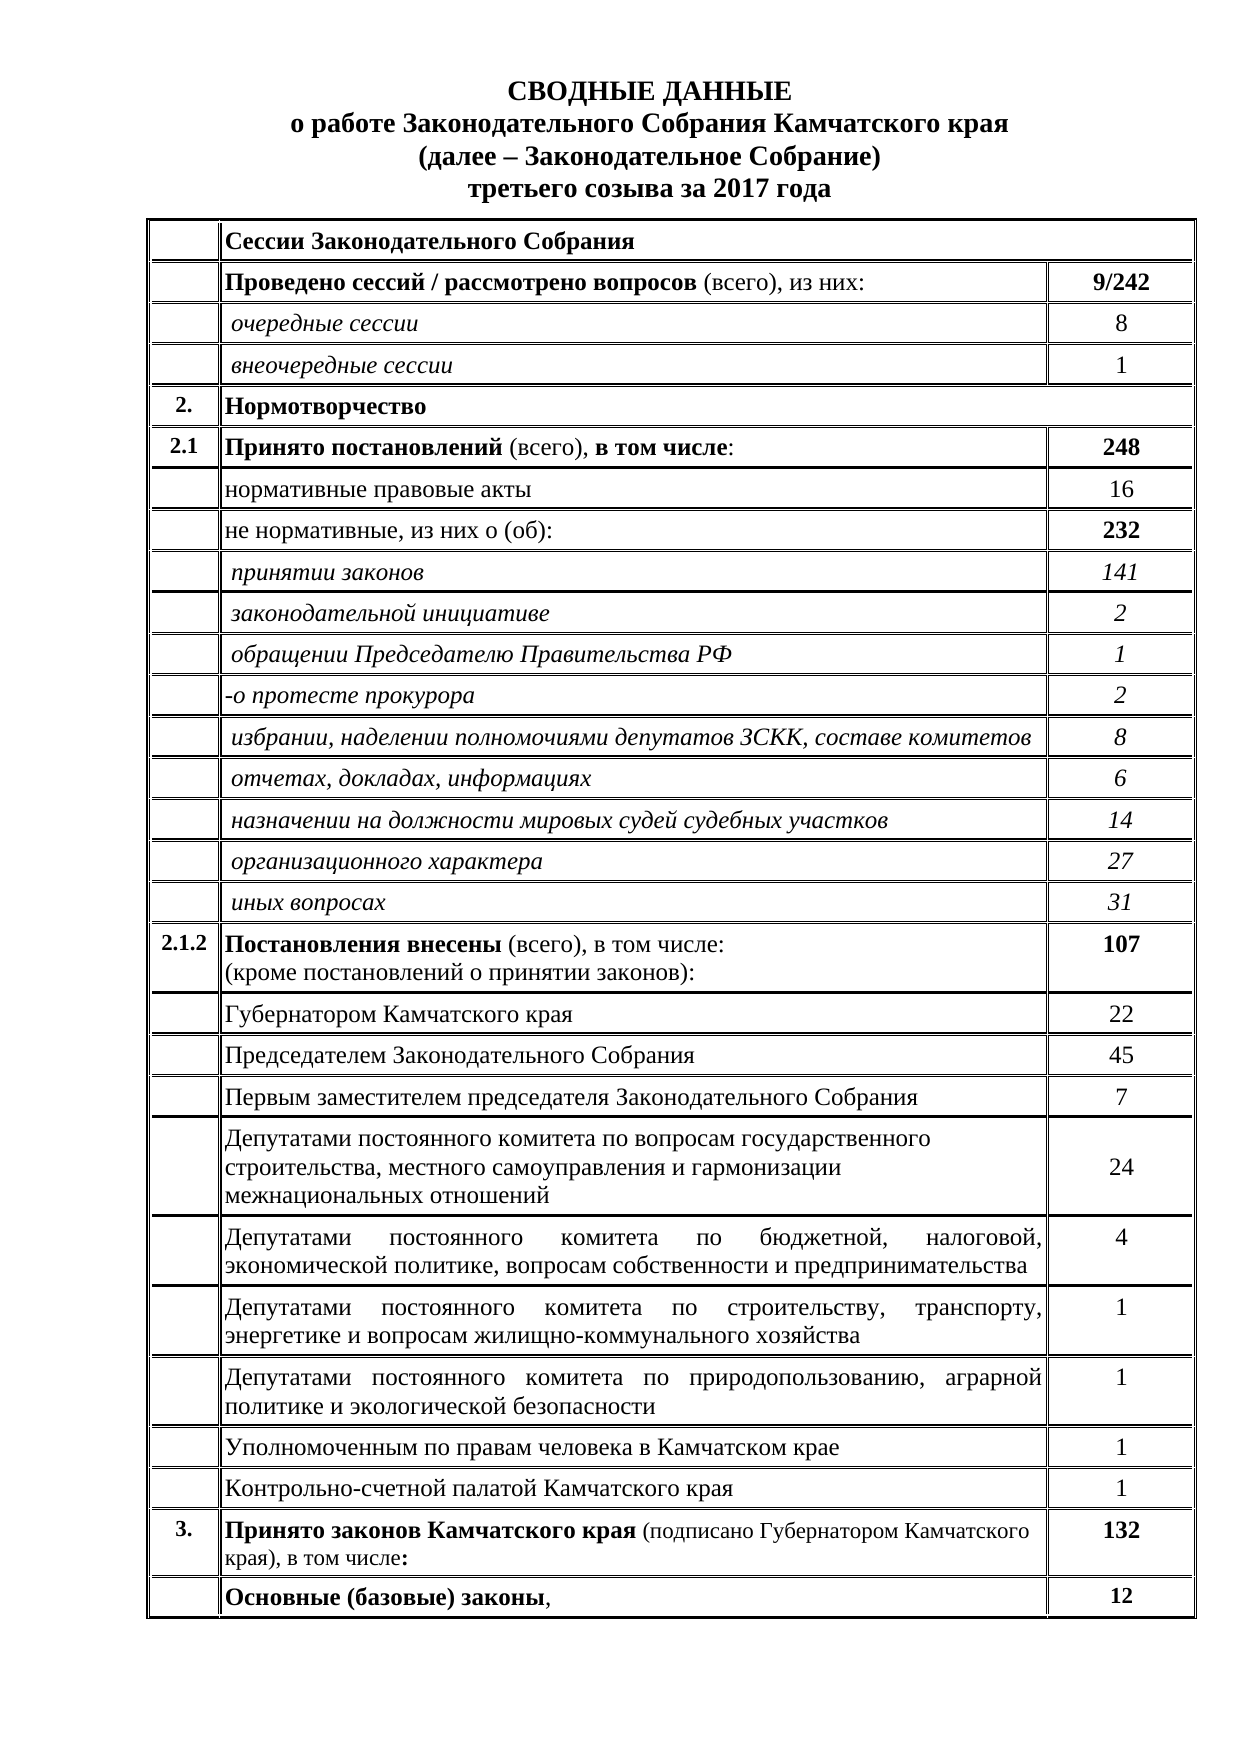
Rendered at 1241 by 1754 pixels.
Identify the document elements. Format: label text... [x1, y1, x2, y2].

table_cell принятии законов [222, 552, 1046, 590]
table_cell [150, 755, 218, 797]
table_cell Депутатами постоянного комитета по природопользованию, аграрной политике и экологической безопасности [222, 1358, 1046, 1424]
table_cell организационного характера [222, 842, 1046, 879]
table_cell 107 [1048, 921, 1195, 991]
table_cell Первым заместителем председателя Законодательного Собрания [222, 1077, 1046, 1115]
table_cell избрании, наделении полномочиями депутатов ЗСКК, составе комитетов [222, 718, 1046, 755]
table_cell [150, 1424, 218, 1466]
table_cell 1 [1049, 1354, 1194, 1424]
table_cell [148, 342, 220, 383]
text СВОДНЫЕ ДАННЫЕ [148, 74, 1152, 106]
table_cell Депутатами постоянного комитета по бюджетной, налоговой, экономической политике, вопросам собственности и предпринимательства [222, 1217, 1046, 1284]
table_header Сессии Законодательного Собрания [220, 221, 1194, 259]
text третьего созыва за 2017 года [148, 171, 1152, 203]
table_cell 6 [1049, 755, 1194, 797]
table_cell 1 [1049, 1424, 1194, 1466]
table_cell Депутатами постоянного комитета по вопросам государственного строительства, местного самоуправления и гармонизации межнациональных отношений [222, 1118, 1046, 1214]
table_cell [150, 1575, 220, 1616]
table_cell Постановления внесены (всего), в том числе: (кроме постановлений о принятии законов): [222, 924, 1046, 991]
table_cell [150, 590, 218, 631]
table_cell [150, 1354, 218, 1424]
table_cell Принято постановлений (всего), в том числе: [222, 428, 1046, 466]
table_cell 8 [1049, 714, 1194, 755]
table_cell [148, 1466, 220, 1507]
table_cell 141 [1048, 549, 1195, 590]
table_cell Губернатором Камчатского края [222, 994, 1046, 1032]
table_cell [150, 991, 218, 1032]
table_cell иных вопросах [222, 883, 1046, 921]
table_cell 7 [1048, 1074, 1195, 1115]
table_cell нормативные правовые акты [222, 469, 1046, 507]
table_cell [150, 631, 218, 673]
table_cell Нормотворчество [222, 383, 1194, 424]
table_cell 132 [1048, 1507, 1195, 1574]
table_cell 2 [1049, 590, 1194, 631]
table_cell 248 [1049, 425, 1194, 466]
table_cell [148, 301, 220, 342]
table_cell назначении на должности мировых судей судебных участков [222, 800, 1046, 838]
table_cell [150, 714, 218, 755]
table_cell -о протесте прокурора [222, 676, 1046, 714]
table_cell Уполномоченным по правам человека в Камчатском крае [222, 1428, 1046, 1466]
table_cell Принято законов Камчатского края (подписано Губернатором Камчатского края), в том числе: [222, 1510, 1046, 1574]
table_cell 2 [1048, 673, 1195, 714]
table_cell [150, 1284, 218, 1354]
table_cell 22 [1049, 991, 1194, 1032]
table_cell [150, 1032, 218, 1074]
table_cell 45 [1049, 1032, 1194, 1074]
table_cell 2.1 [150, 425, 218, 466]
text (далее – Законодательное Собрание) [148, 139, 1152, 171]
table_cell 27 [1049, 838, 1194, 879]
table_cell [148, 1074, 220, 1115]
table_cell 31 [1049, 880, 1194, 921]
table_cell 14 [1048, 797, 1195, 838]
table_cell [150, 507, 218, 549]
table_cell 9/242 [1049, 259, 1194, 301]
table_cell 1 [1048, 342, 1195, 383]
table_cell 8 [1048, 301, 1195, 342]
table_cell [150, 259, 218, 301]
table_cell 3. [148, 1507, 220, 1574]
table_cell [148, 549, 220, 590]
table_cell Проведено сессий / рассмотрено вопросов (всего), из них: [222, 263, 1046, 301]
table_cell внеочередные сессии [222, 345, 1046, 383]
table_cell Депутатами постоянного комитета по строительству, транспорту, энергетике и вопросам жилищно-коммунального хозяйства [222, 1287, 1046, 1354]
table_cell [150, 1214, 218, 1284]
table_cell законодательной инициативе [222, 593, 1046, 631]
table_cell Контрольно-счетной палатой Камчатского края [222, 1469, 1046, 1507]
table_cell 16 [1049, 466, 1194, 507]
table_cell 232 [1049, 507, 1194, 549]
table_cell 2. [150, 383, 218, 424]
table_cell отчетах, докладах, информациях [222, 759, 1046, 797]
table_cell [220, 1578, 1047, 1616]
table_cell 2.1.2 [148, 921, 220, 991]
table_cell [150, 466, 218, 507]
table_cell [150, 838, 218, 879]
table_header [150, 220, 220, 259]
table_cell 4 [1049, 1214, 1194, 1284]
table_cell [148, 673, 220, 714]
table_cell обращении Председателю Правительства РФ [222, 635, 1046, 673]
table_cell [148, 797, 220, 838]
table_cell 1 [1049, 631, 1194, 673]
table_cell 1 [1049, 1284, 1194, 1354]
table_cell [150, 1115, 218, 1214]
text о работе Законодательного Собрания Камчатского края [148, 106, 1152, 139]
table_cell не нормативные, из них о (об): [222, 511, 1046, 549]
table_cell 12 4 [1048, 1575, 1194, 1616]
table_cell [150, 880, 218, 921]
table_cell Председателем Законодательного Собрания [222, 1036, 1046, 1074]
table_cell очередные сессии [222, 304, 1046, 342]
table_cell 1 [1048, 1466, 1195, 1507]
table_cell 24 [1049, 1115, 1194, 1214]
